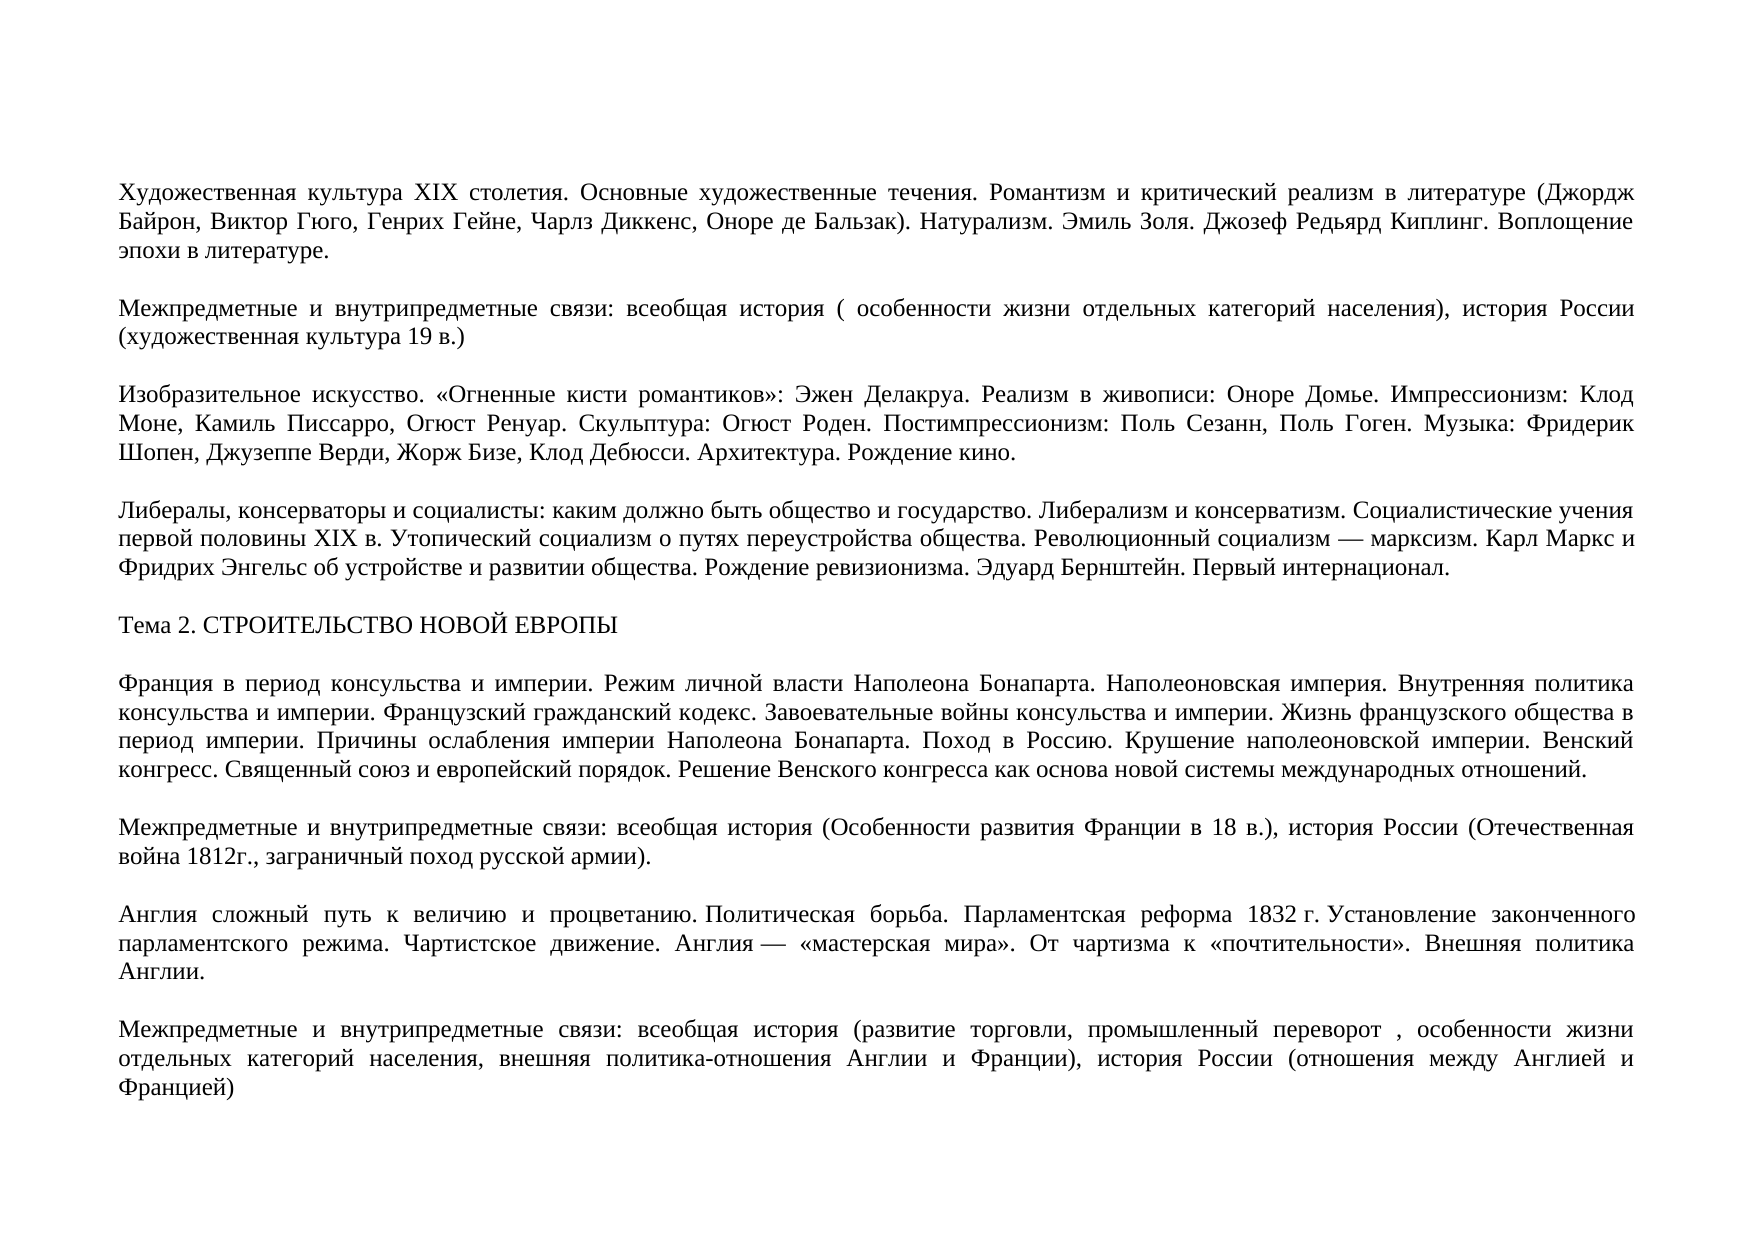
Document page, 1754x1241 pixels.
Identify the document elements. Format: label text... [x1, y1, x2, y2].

text Межпредметные и внутрипредметные связи: всеобщая история ( особенности жизни отдельных категорий населения), история России (художественная культура 19 в.) [118, 293, 1636, 350]
text Межпредметные и внутрипредметные связи: всеобщая история (Особенности развития Франции в 18 в.), история России (Отечественная война 1812г., заграничный поход русской армии). [118, 812, 1636, 870]
text Изобразительное искусство. «Огненные кисти романтиков»: Эжен Делакруа. Реализм в живописи: Оноре Домье. Импрессионизм: Клод Моне, Камиль Писсарро, Огюст Ренуар. Скульптура: Огюст Роден. Постимпрессионизм: Поль Сезанн, Поль Гоген. Музыка: Фридерик Шопен, Джузеппе Верди, Жорж Бизе, Клод Дебюсси. Архитектура. Рождение кино. [118, 379, 1636, 466]
text Либералы, консерваторы и социалисты: каким должно быть общество и государство. Либерализм и консерватизм. Социалистические учения первой половины XIX в. Утопический социализм о путях переустройства общества. Революционный социализм — марксизм. Карл Маркс и Фридрих Энгельс об устройстве и развитии общества. Рождение ревизионизма. Эдуард Бернштейн. Первый интернационал. [118, 495, 1636, 581]
text Межпредметные и внутрипредметные связи: всеобщая история (развитие торговли, промышленный переворот , особенности жизни отдельных категорий населения, внешняя политика-отношения Англии и Франции), история России (отношения между Англией и Францией) [118, 1014, 1636, 1101]
text Франция в период консульства и империи. Режим личной власти Наполеона Бонапарта. Наполеоновская империя. Внутренняя политика консульства и империи. Французский гражданский кодекс. Завоевательные войны консульства и империи. Жизнь французского общества в период империи. Причины ослабления империи Наполеона Бонапарта. Поход в Россию. Крушение наполеоновской империи. Венский конгресс. Священный союз и европейский порядок. Решение Венского конгресса как основа новой системы международных отношений. [118, 668, 1636, 783]
text Англия сложный путь к величию и процветанию. Политическая борьба. Парламентская реформа 1832 г. Установление законченного парламентского режима. Чартистское движение. Англия — «мастерская мира». От чартизма к «почтительности». Внешняя политика Англии. [118, 899, 1636, 985]
text Тема 2. СТРОИТЕЛЬСТВО НОВОЙ ЕВРОПЫ [118, 610, 1636, 639]
text Художественная культура XIX столетия. Основные художественные течения. Романтизм и критический реализм в литературе (Джордж Байрон, Виктор Гюго, Генрих Гейне, Чарлз Диккенс, Оноре де Бальзак). Натурализм. Эмиль Золя. Джозеф Редьярд Киплинг. Воплощение эпохи в литературе. [118, 177, 1636, 263]
